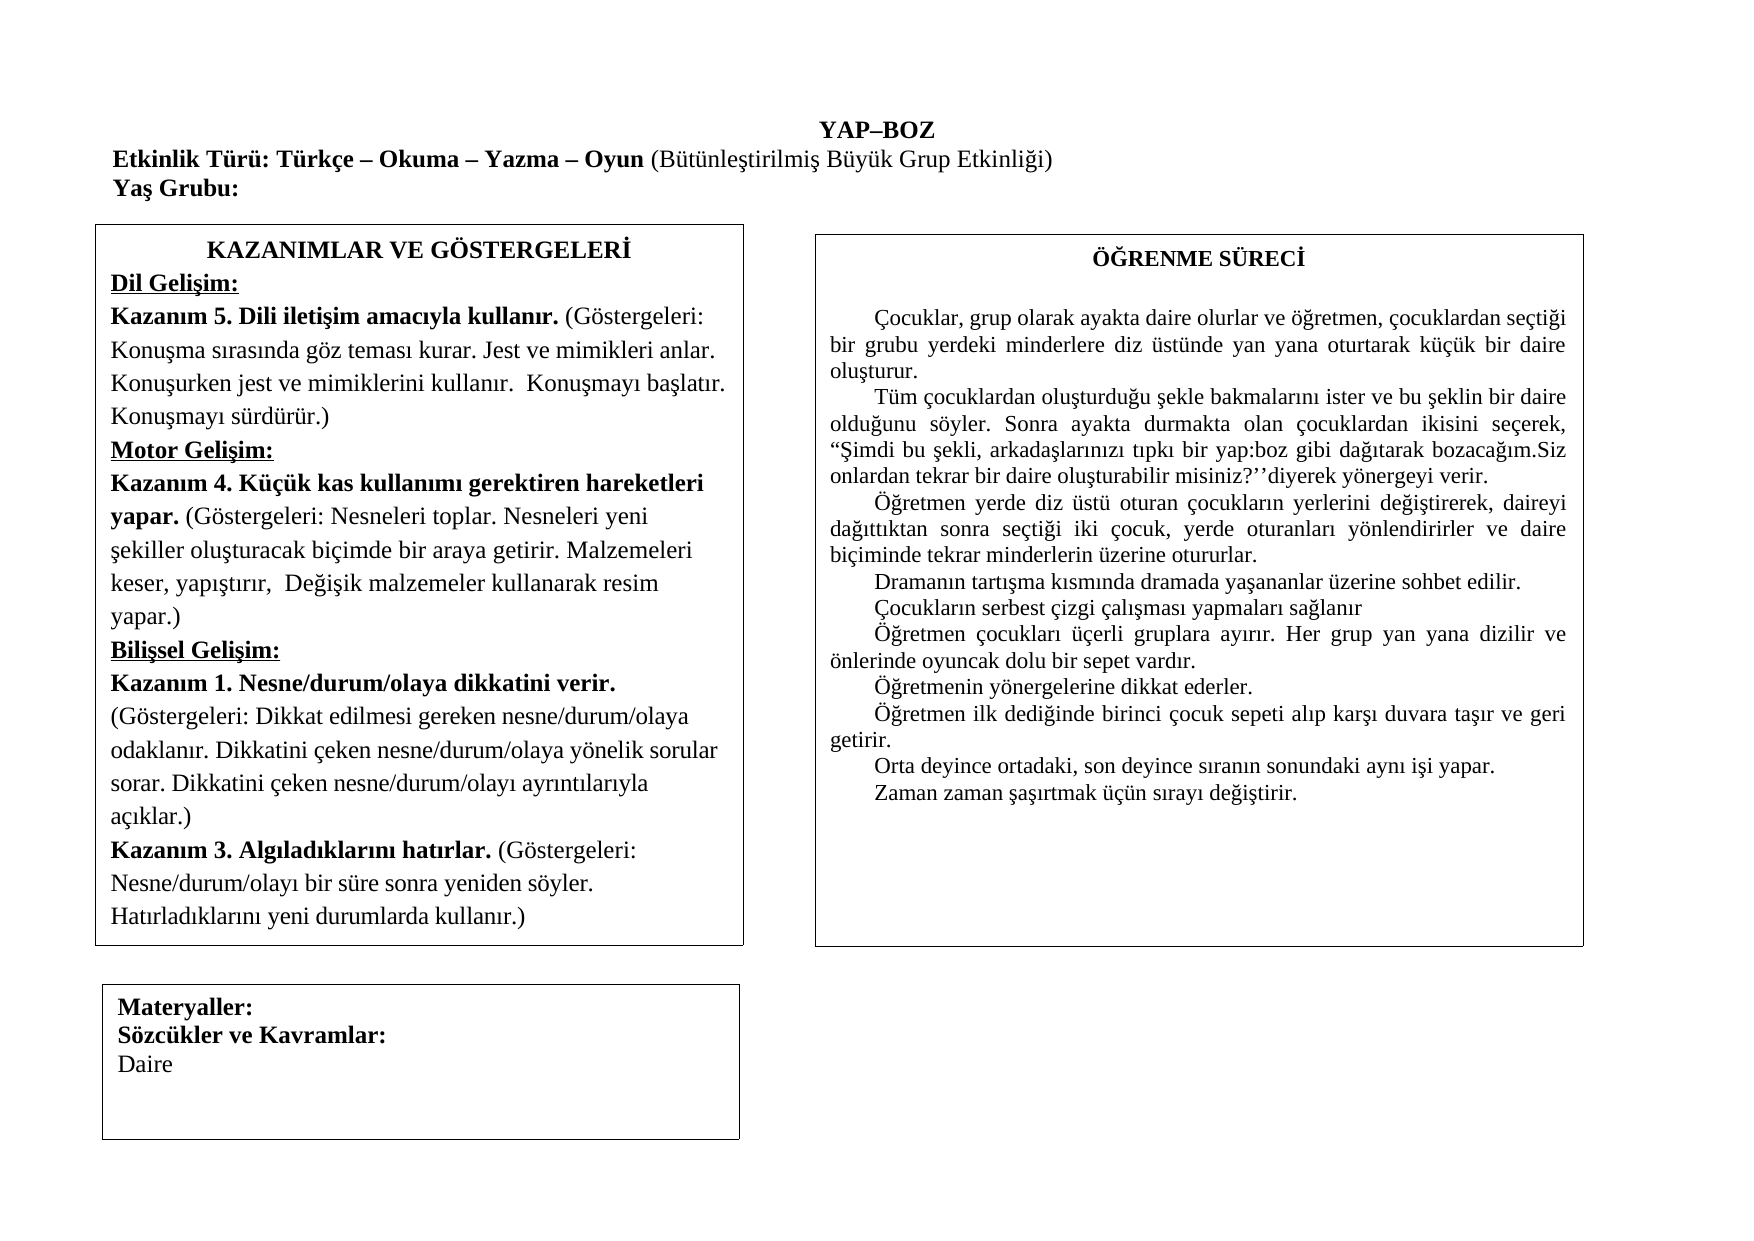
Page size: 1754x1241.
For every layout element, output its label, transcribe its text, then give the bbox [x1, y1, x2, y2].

text Yaş Grubu: [112, 173, 1642, 201]
text YAP–BOZ [112, 115, 1642, 144]
text Etkinlik Türü: Türkçe – Okuma – Yazma – Oyun (Bütünleştirilmiş Büyük Grup Etkinliği) [112, 144, 1642, 173]
